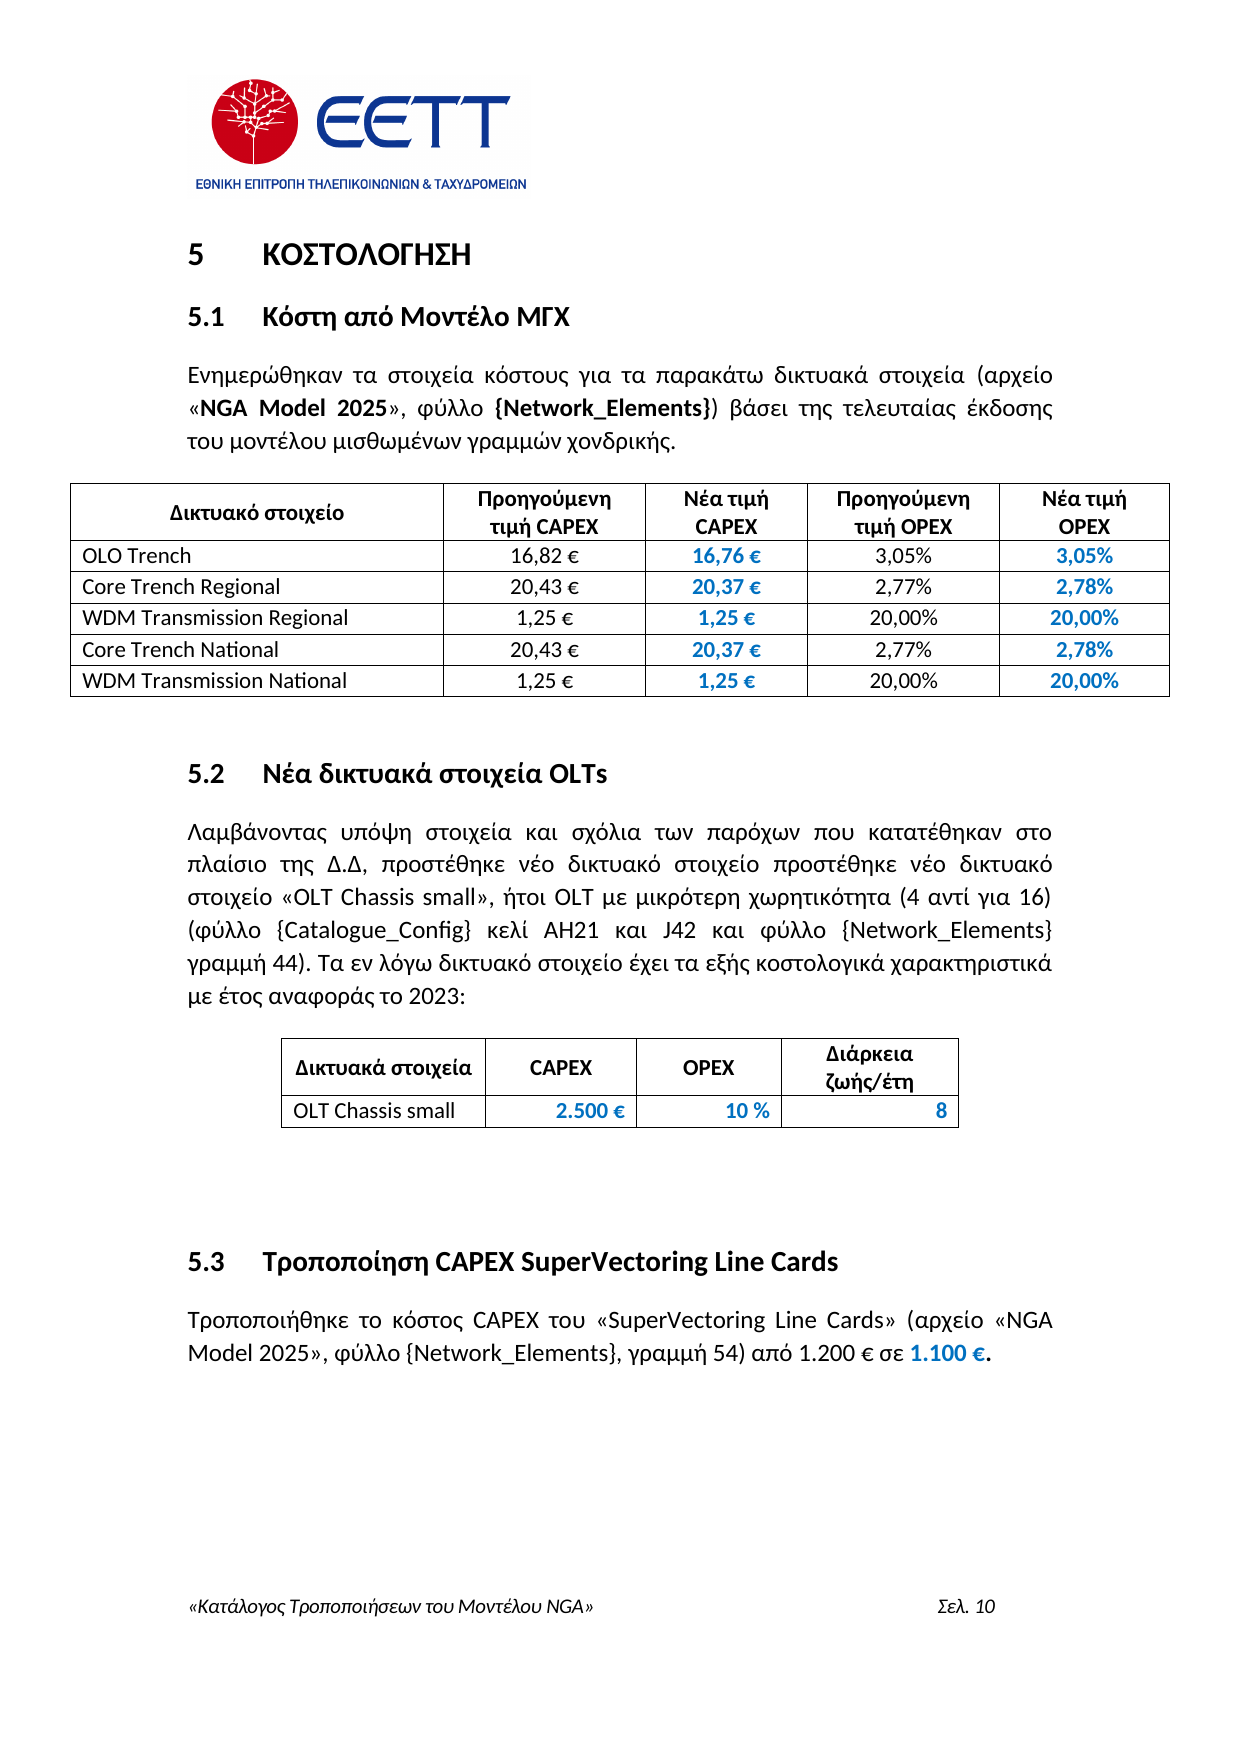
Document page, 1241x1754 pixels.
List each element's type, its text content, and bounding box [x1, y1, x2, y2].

table_cell 10 % [637, 1096, 781, 1127]
table_cell 1,25 € [646, 666, 807, 696]
table_cell 20,37 € [646, 572, 807, 602]
table_cell 2,77% [808, 572, 999, 602]
table_cell 1,25 € [444, 604, 645, 634]
table_cell 1,25 € [444, 666, 645, 696]
text Λαμβάνοντας υπόψη στοιχεία και σχόλια των παρόχων που κατατέθηκαν στο πλαίσιο της Δ.Δ, προστέθηκε νέο δικτυακό στοιχείο προστέθηκε νέο δικτυακό στοιχείο «OLT Chassis small», ήτοι OLT με μικρότερη χωρητικότητα (4 αντί για 16) (φύλλο {Catalogue_Config} κελί AH21 και J42 και φύλλο {Network_Elements} γραμμή 44). Τα εν λόγω δικτυακό στοιχείο έχει τα εξής κοστολογικά χαρακτηριστικά με έτος αναφοράς το 2023: [187, 816, 1053, 1011]
table_cell WDM Transmission National [71, 666, 443, 696]
subtitle Κοστολόγηση [187, 233, 1053, 273]
table_cell 2,77% [808, 635, 999, 665]
table_cell Core Trench Regional [71, 572, 443, 602]
table_cell 20,43 € [444, 635, 645, 665]
table_cell 20,43 € [444, 572, 645, 602]
table_header Προηγούμενη τιμή OPEX [808, 484, 999, 540]
subtitle Τροποποίηση CAPEX SuperVectoring Line Cards [187, 1243, 1053, 1279]
table_cell 20,00% [1000, 604, 1169, 634]
text Ενημερώθηκαν τα στοιχεία κόστους για τα παρακάτω δικτυακά στοιχεία (αρχείο «NGA Model 2025», φύλλο {Network_Elements}) βάσει της τελευταίας έκδοσης του μοντέλου μισθωμένων γραμμών χονδρικής. [187, 359, 1053, 455]
table_header Δικτυακό στοιχείο [71, 484, 443, 540]
table_cell 1,25 € [646, 604, 807, 634]
table_header OPEX [637, 1039, 781, 1095]
table_cell WDM Transmission Regional [71, 604, 443, 634]
table_cell Core Trench National [71, 635, 443, 665]
picture [187, 75, 532, 199]
table_cell 20,37 € [646, 635, 807, 665]
table_cell 2.500 € [486, 1096, 636, 1127]
table_header Προηγούμενη τιμή CAPEX [444, 484, 645, 540]
table_header Νέα τιμή CAPEX [646, 484, 807, 540]
table_header Νέα τιμή OPEX [1000, 484, 1169, 540]
table_cell 20,00% [808, 604, 999, 634]
subtitle Κόστη από Μοντέλο ΜΓΧ [187, 298, 1053, 334]
table_cell 2,78% [1000, 635, 1169, 665]
table_cell 20,00% [1000, 666, 1169, 696]
table_cell OLO Trench [71, 541, 443, 571]
table_header CAPEX [486, 1039, 636, 1095]
table_cell 2,78% [1000, 572, 1169, 602]
table_cell 8 [782, 1096, 958, 1127]
table_cell 3,05% [808, 541, 999, 571]
table_cell 16,76 € [646, 541, 807, 571]
table_cell 20,00% [808, 666, 999, 696]
table_header Δικτυακά στοιχεία [282, 1039, 485, 1095]
table_cell 16,82 € [444, 541, 645, 571]
subtitle Νέα δικτυακά στοιχεία OLTs [187, 755, 1053, 791]
table_cell 3,05% [1000, 541, 1169, 571]
table_cell OLT Chassis small [282, 1096, 485, 1127]
text Τροποποιήθηκε το κόστος CAPEX του «SuperVectoring Line Cards» (αρχείο «NGA Model 2025», φύλλο {Network_Elements}, γραμμή 54) από 1.200 € σε 1.100 €. [187, 1304, 1053, 1367]
table_header Διάρκεια ζωής/έτη [782, 1039, 958, 1095]
